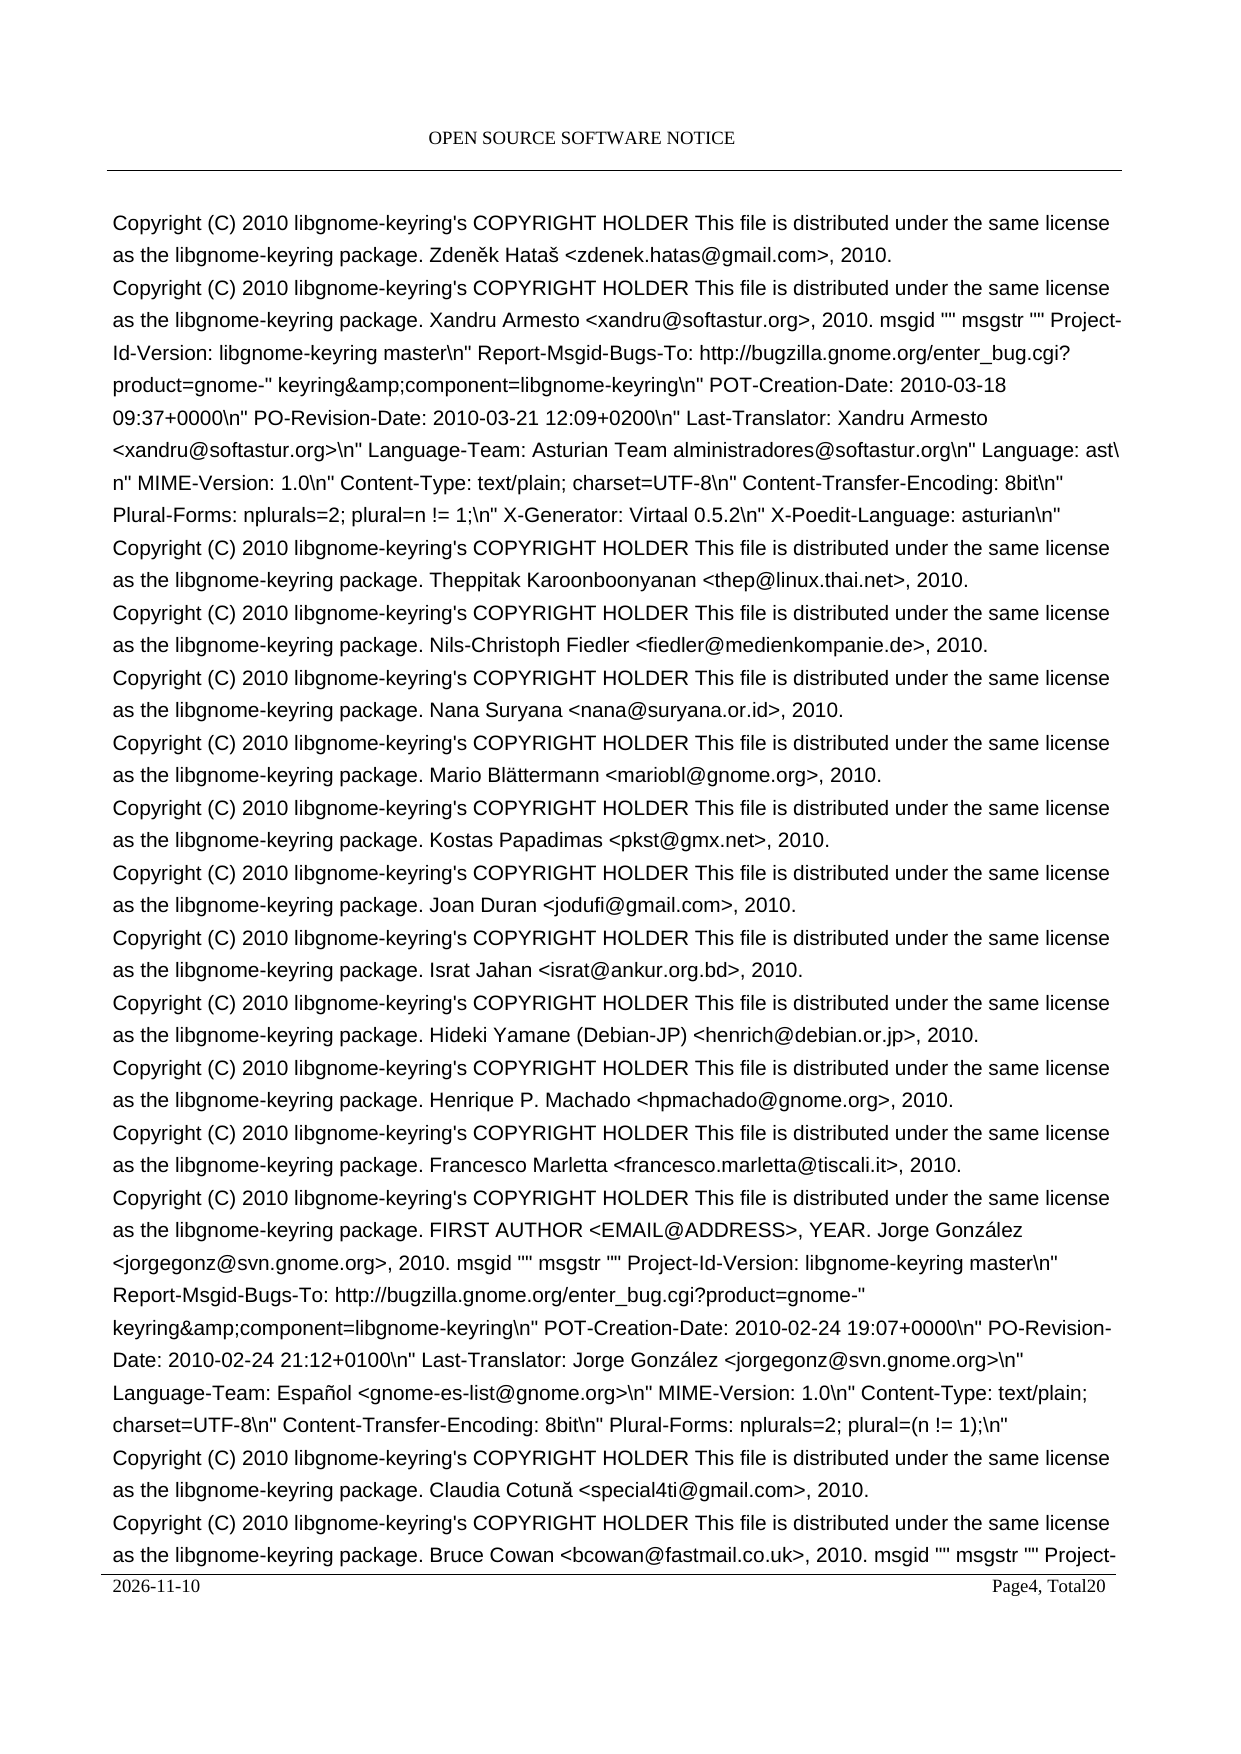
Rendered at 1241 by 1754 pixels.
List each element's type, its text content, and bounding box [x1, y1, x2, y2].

text Copyright (C) 2010 libgnome-keyring's COPYRIGHT HOLDER This file is distributed under the same license as the libgnome-keyring package. Hideki Yamane (Debian-JP) <henrich@debian.or.jp>, 2010. [112, 986, 1128, 1051]
text Copyright (C) 2010 libgnome-keyring's COPYRIGHT HOLDER This file is distributed under the same license as the libgnome-keyring package. Nils-Christoph Fiedler <fiedler@medienkompanie.de>, 2010. [112, 596, 1128, 661]
text Copyright (C) 2010 libgnome-keyring's COPYRIGHT HOLDER This file is distributed under the same license as the libgnome-keyring package. Nana Suryana <nana@suryana.or.id>, 2010. [112, 661, 1128, 726]
text Copyright (C) 2010 libgnome-keyring's COPYRIGHT HOLDER This file is distributed under the same license as the libgnome-keyring package. Xandru Armesto <xandru@softastur.org>, 2010. msgid "" msgstr "" Project-Id-Version: libgnome-keyring master\n" Report-Msgid-Bugs-To: http://bugzilla.gnome.org/enter_bug.cgi?product=gnome-" keyring&amp;component=libgnome-keyring\n" POT-Creation-Date: 2010-03-18 09:37+0000\n" PO-Revision-Date: 2010-03-21 12:09+0200\n" Last-Translator: Xandru Armesto <xandru@softastur.org>\n" Language-Team: Asturian Team alministradores@softastur.org\n" Language: ast\n" MIME-Version: 1.0\n" Content-Type: text/plain; charset=UTF-8\n" Content-Transfer-Encoding: 8bit\n" Plural-Forms: nplurals=2; plural=n != 1;\n" X-Generator: Virtaal 0.5.2\n" X-Poedit-Language: asturian\n" [112, 271, 1128, 531]
text Copyright (C) 2010 libgnome-keyring's COPYRIGHT HOLDER This file is distributed under the same license as the libgnome-keyring package. Israt Jahan <israt@ankur.org.bd>, 2010. [112, 921, 1128, 986]
text Copyright (C) 2010 libgnome-keyring's COPYRIGHT HOLDER This file is distributed under the same license as the libgnome-keyring package. FIRST AUTHOR <EMAIL@ADDRESS>, YEAR. Jorge González <jorgegonz@svn.gnome.org>, 2010. msgid "" msgstr "" Project-Id-Version: libgnome-keyring master\n" Report-Msgid-Bugs-To: http://bugzilla.gnome.org/enter_bug.cgi?product=gnome-" keyring&amp;component=libgnome-keyring\n" POT-Creation-Date: 2010-02-24 19:07+0000\n" PO-Revision-Date: 2010-02-24 21:12+0100\n" Last-Translator: Jorge González <jorgegonz@svn.gnome.org>\n" Language-Team: Español <gnome-es-list@gnome.org>\n" MIME-Version: 1.0\n" Content-Type: text/plain; charset=UTF-8\n" Content-Transfer-Encoding: 8bit\n" Plural-Forms: nplurals=2; plural=(n != 1);\n" [112, 1181, 1128, 1441]
text Copyright (C) 2010 libgnome-keyring's COPYRIGHT HOLDER This file is distributed under the same license as the libgnome-keyring package. Theppitak Karoonboonyanan <thep@linux.thai.net>, 2010. [112, 531, 1128, 596]
text Copyright (C) 2010 libgnome-keyring's COPYRIGHT HOLDER This file is distributed under the same license as the libgnome-keyring package. Kostas Papadimas <pkst@gmx.net>, 2010. [112, 791, 1128, 856]
text Copyright (C) 2010 libgnome-keyring's COPYRIGHT HOLDER This file is distributed under the same license as the libgnome-keyring package. Mario Blättermann <mariobl@gnome.org>, 2010. [112, 726, 1128, 791]
text Copyright (C) 2010 libgnome-keyring's COPYRIGHT HOLDER This file is distributed under the same license as the libgnome-keyring package. Henrique P. Machado <hpmachado@gnome.org>, 2010. [112, 1051, 1128, 1116]
text Copyright (C) 2010 libgnome-keyring's COPYRIGHT HOLDER This file is distributed under the same license as the libgnome-keyring package. Claudia Cotună <special4ti@gmail.com>, 2010. [112, 1441, 1128, 1506]
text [112, 1506, 1128, 1571]
text Copyright (C) 2010 libgnome-keyring's COPYRIGHT HOLDER This file is distributed under the same license as the libgnome-keyring package. Zdeněk Hataš <zdenek.hatas@gmail.com>, 2010. [112, 206, 1128, 271]
text Copyright (C) 2010 libgnome-keyring's COPYRIGHT HOLDER This file is distributed under the same license as the libgnome-keyring package. Francesco Marletta <francesco.marletta@tiscali.it>, 2010. [112, 1116, 1128, 1181]
text Copyright (C) 2010 libgnome-keyring's COPYRIGHT HOLDER This file is distributed under the same license as the libgnome-keyring package. Joan Duran <jodufi@gmail.com>, 2010. [112, 856, 1128, 921]
